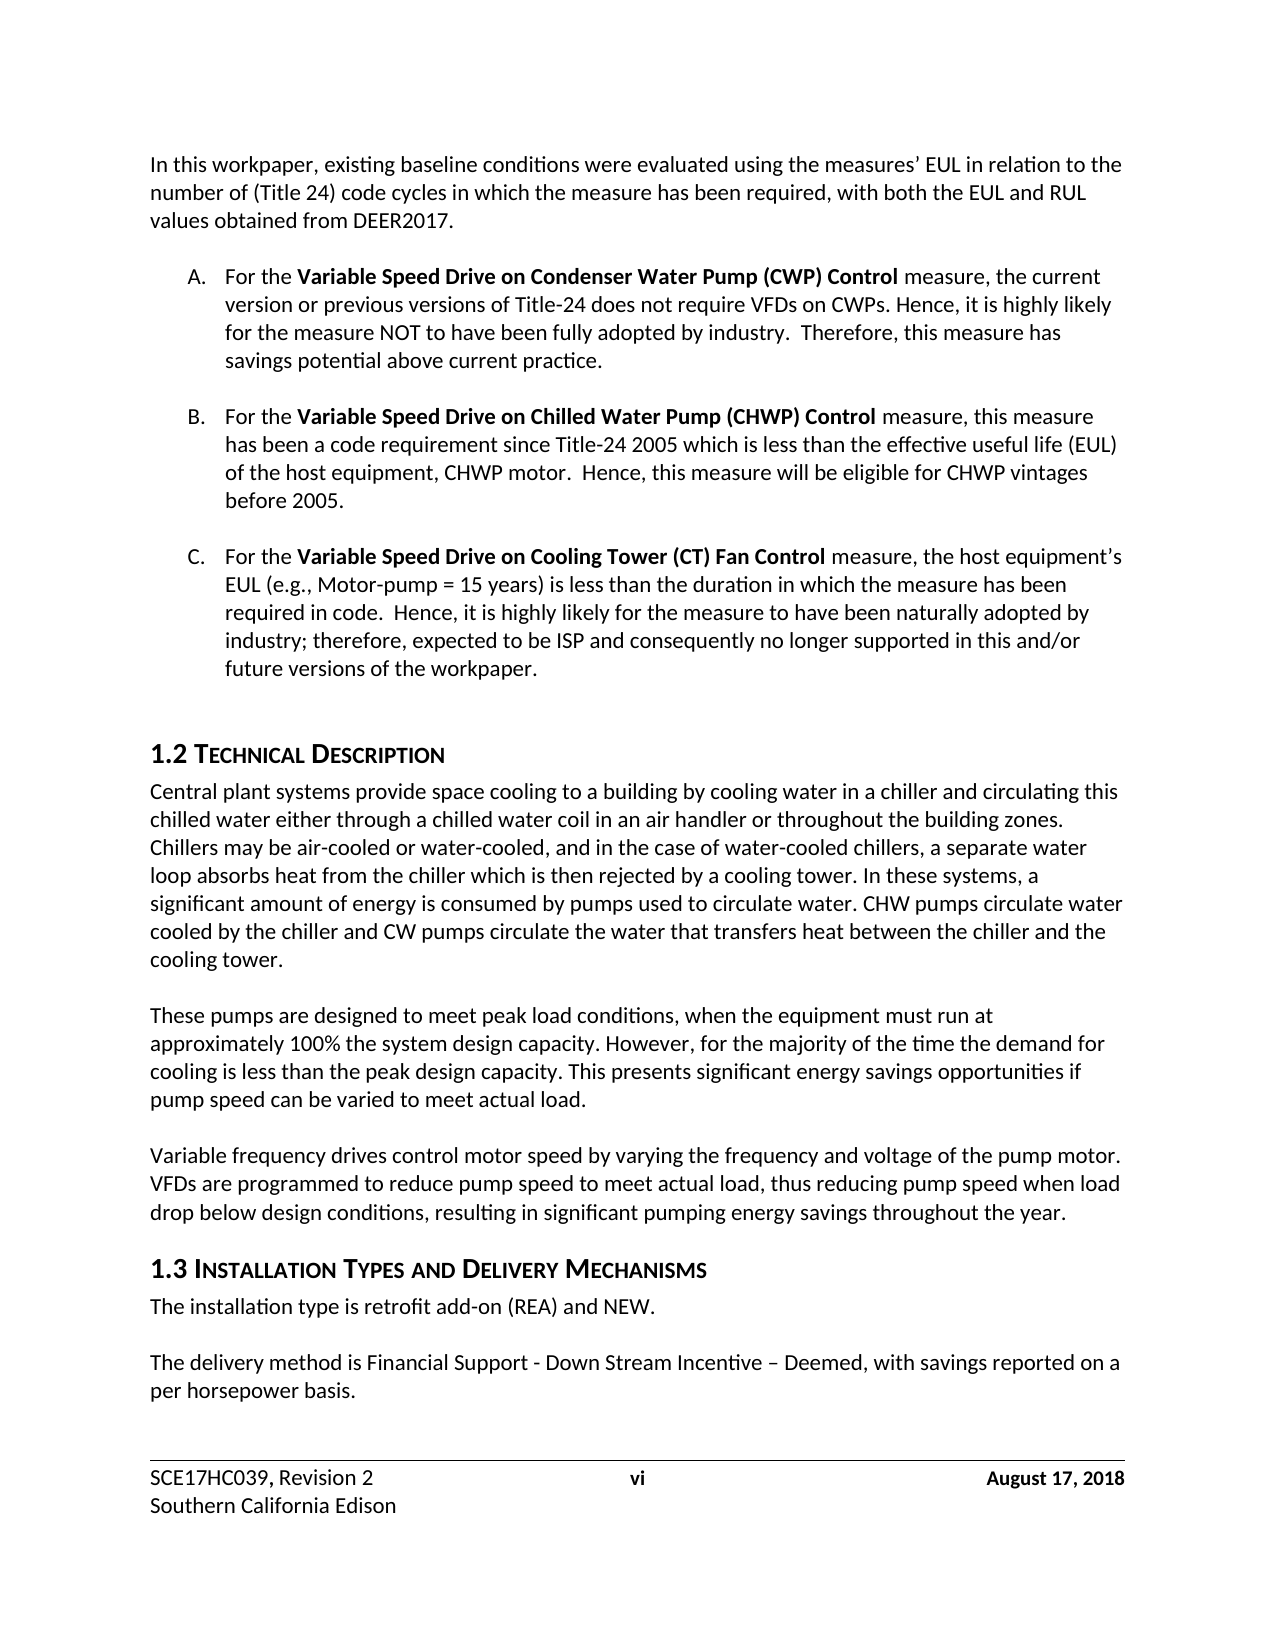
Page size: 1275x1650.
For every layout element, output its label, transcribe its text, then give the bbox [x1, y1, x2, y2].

text The installation type is retrofit add-on (REA) and NEW. [150, 1292, 1125, 1321]
text Variable frequency drives control motor speed by varying the frequency and voltage of the pump motor. VFDs are programmed to reduce pump speed to meet actual load, thus reducing pump speed when load drop below design conditions, resulting in significant pumping energy savings throughout the year. [150, 1142, 1125, 1226]
list For the Variable Speed Drive on Condenser Water Pump (CWP) Control measure, the current version or previous versions of Title-24 does not require VFDs on CWPs. Hence, it is highly likely for the measure NOT to have been fully adopted by industry. Therefore, this measure has savings potential above current practice. [187, 262, 1125, 374]
list For the Variable Speed Drive on Chilled Water Pump (CHWP) Control measure, this measure has been a code requirement since Title-24 2005 which is less than the effective useful life (EUL) of the host equipment, CHWP motor. Hence, this measure will be eligible for CHWP vintages before 2005. [187, 402, 1125, 514]
text In this workpaper, existing baseline conditions were evaluated using the measures’ EUL in relation to the number of (Title 24) code cycles in which the measure has been required, with both the EUL and RUL values obtained from DEER2017. [150, 150, 1125, 234]
text Central plant systems provide space cooling to a building by cooling water in a chiller and circulating this chilled water either through a chilled water coil in an air handler or throughout the building zones. Chillers may be air-cooled or water-cooled, and in the case of water-cooled chillers, a separate water loop absorbs heat from the chiller which is then rejected by a cooling tower. In these systems, a significant amount of energy is consumed by pumps used to circulate water. CHW pumps circulate water cooled by the chiller and CW pumps circulate the water that transfers heat between the chiller and the cooling tower. [150, 777, 1125, 973]
subtitle 1.3 Installation Types and Delivery Mechanisms [150, 1251, 1125, 1286]
subtitle 1.2 Technical Description [150, 735, 1125, 771]
text The delivery method is Financial Support - Down Stream Incentive – Deemed, with savings reported on a per horsepower basis. [150, 1348, 1125, 1404]
list For the Variable Speed Drive on Cooling Tower (CT) Fan Control measure, the host equipment’s EUL (e.g., Motor-pump = 15 years) is less than the duration in which the measure has been required in code. Hence, it is highly likely for the measure to have been naturally adopted by industry; therefore, expected to be ISP and consequently no longer supported in this and/or future versions of the workpaper. [187, 542, 1125, 682]
text These pumps are designed to meet peak load conditions, when the equipment must run at approximately 100% the system design capacity. However, for the majority of the time the demand for cooling is less than the peak design capacity. This presents significant energy savings opportunities if pump speed can be varied to meet actual load. [150, 1001, 1125, 1113]
